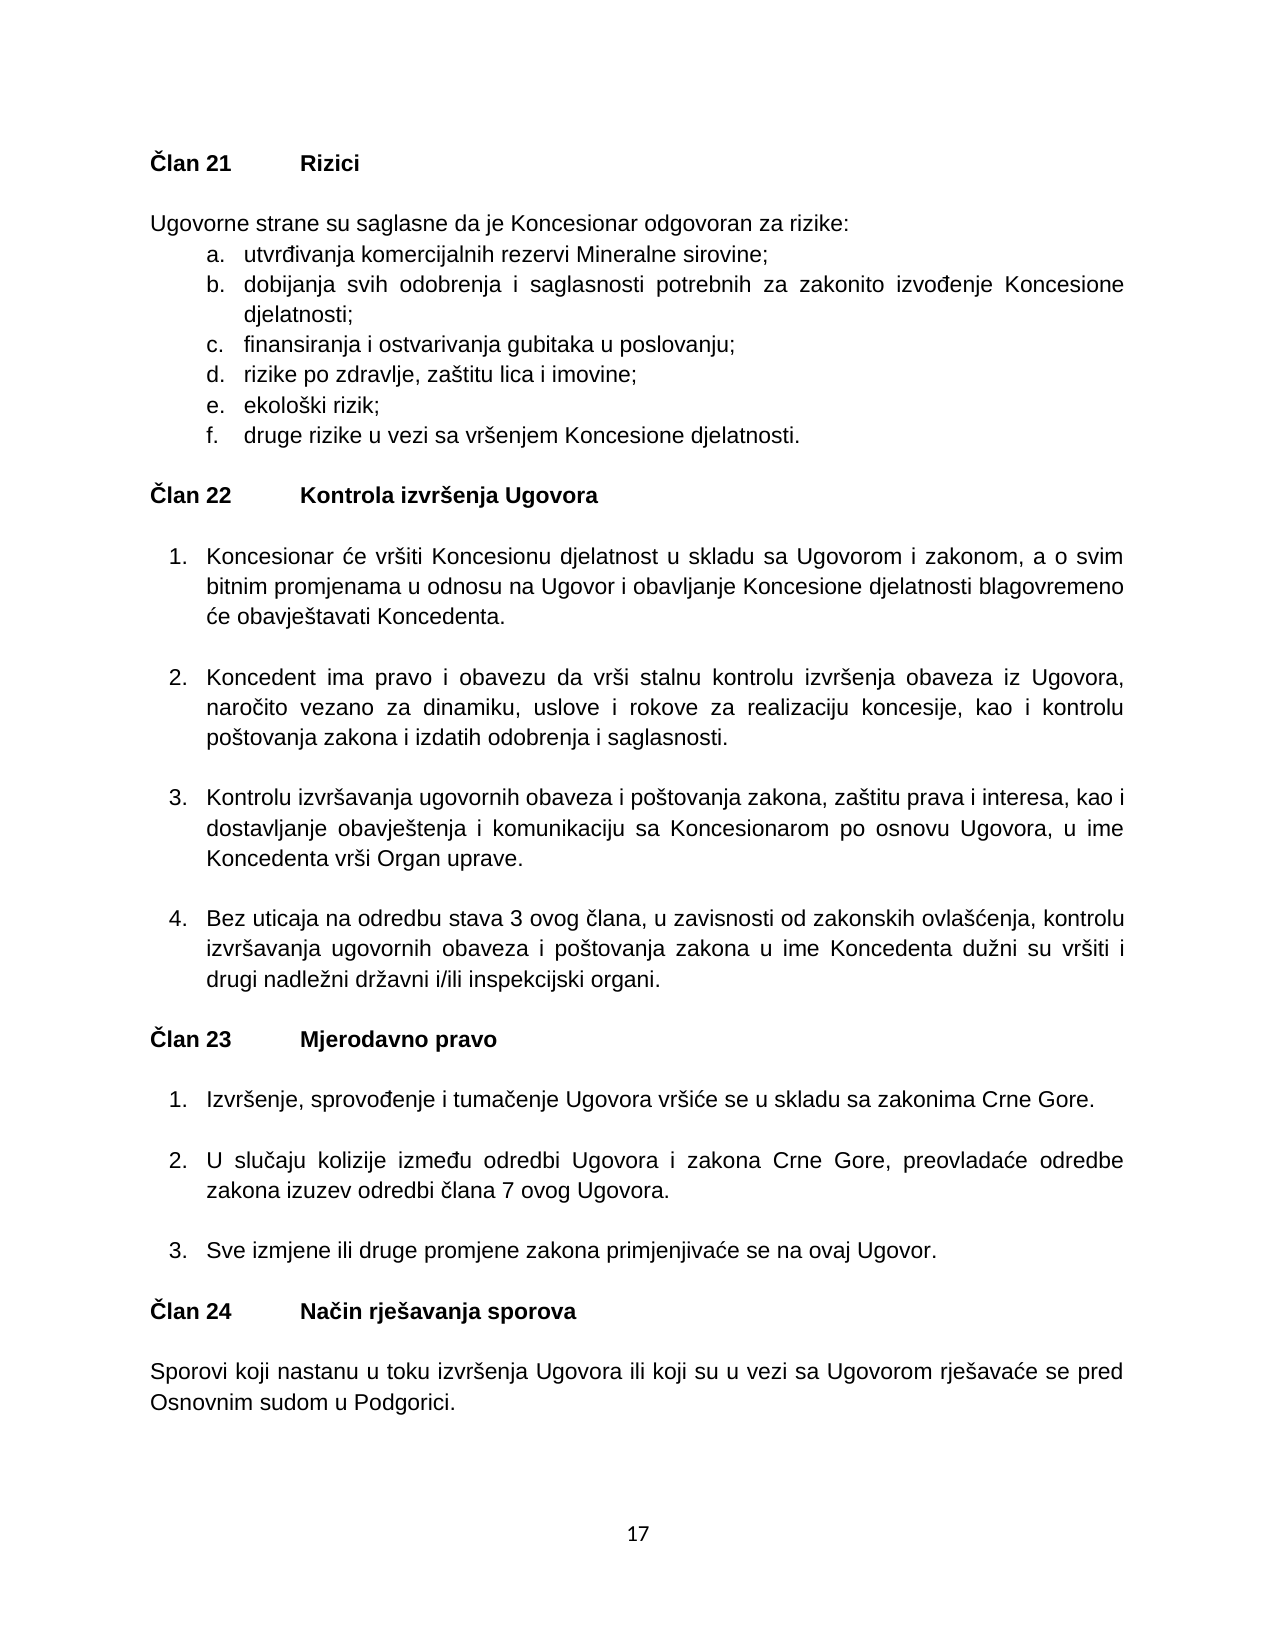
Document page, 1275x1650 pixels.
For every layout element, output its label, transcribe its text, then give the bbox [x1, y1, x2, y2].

list Rizici [150, 150, 1125, 176]
list dobijanja svih odobrenja i saglasnosti potrebnih za zakonito izvođenje Koncesione djelatnosti; [206, 271, 1125, 327]
list ekološki rizik; [206, 392, 1125, 418]
list Izvršenje, sprovođenje i tumačenje Ugovora vršiće se u skladu sa zakonima Crne Gore. [169, 1086, 1125, 1113]
list Kontrola izvršenja Ugovora [150, 482, 1125, 509]
list Koncesionar će vršiti Koncesionu djelatnost u skladu sa Ugovorom i zakonom, a o svim bitnim promjenama u odnosu na Ugovor i obavljanje Koncesione djelatnosti blagovremeno će obavještavati Koncedenta. [169, 543, 1125, 629]
list finansiranja i ostvarivanja gubitaka u poslovanju; [206, 331, 1125, 358]
list Koncedent ima pravo i obavezu da vrši stalnu kontrolu izvršenja obaveza iz Ugovora, naročito vezano za dinamiku, uslove i rokove za realizaciju koncesije, kao i kontrolu poštovanja zakona i izdatih odobrenja i saglasnosti. [169, 663, 1125, 750]
list Bez uticaja na odredbu stava 3 ovog člana, u zavisnosti od zakonskih ovlašćenja, kontrolu izvršavanja ugovornih obaveza i poštovanja zakona u ime Koncedenta dužni su vršiti i drugi nadležni državni i/ili inspekcijski organi. [169, 905, 1125, 992]
text Sporovi koji nastanu u toku izvršenja Ugovora ili koji su u vezi sa Ugovorom rješavaće se pred Osnovnim sudom u Podgorici. [150, 1358, 1125, 1415]
list U slučaju kolizije između odredbi Ugovora i zakona Crne Gore, preovladaće odredbe zakona izuzev odredbi člana 7 ovog Ugovora. [169, 1147, 1125, 1203]
list utvrđivanja komercijalnih rezervi Mineralne sirovine; [206, 241, 1125, 267]
list druge rizike u vezi sa vršenjem Koncesione djelatnosti. [206, 422, 1125, 448]
list Sve izmjene ili druge promjene zakona primjenjivaće se na ovaj Ugovor. [169, 1237, 1125, 1264]
text Ugovorne strane su saglasne da je Koncesionar odgovoran za rizike: [150, 210, 1125, 237]
list Mjerodavno pravo [150, 1026, 1125, 1052]
list rizike po zdravlje, zaštitu lica i imovine; [206, 361, 1125, 388]
list Način rješavanja sporova [150, 1298, 1125, 1324]
list Kontrolu izvršavanja ugovornih obaveza i poštovanja zakona, zaštitu prava i interesa, kao i dostavljanje obavještenja i komunikaciju sa Koncesionarom po osnovu Ugovora, u ime Koncedenta vrši Organ uprave. [169, 784, 1125, 871]
